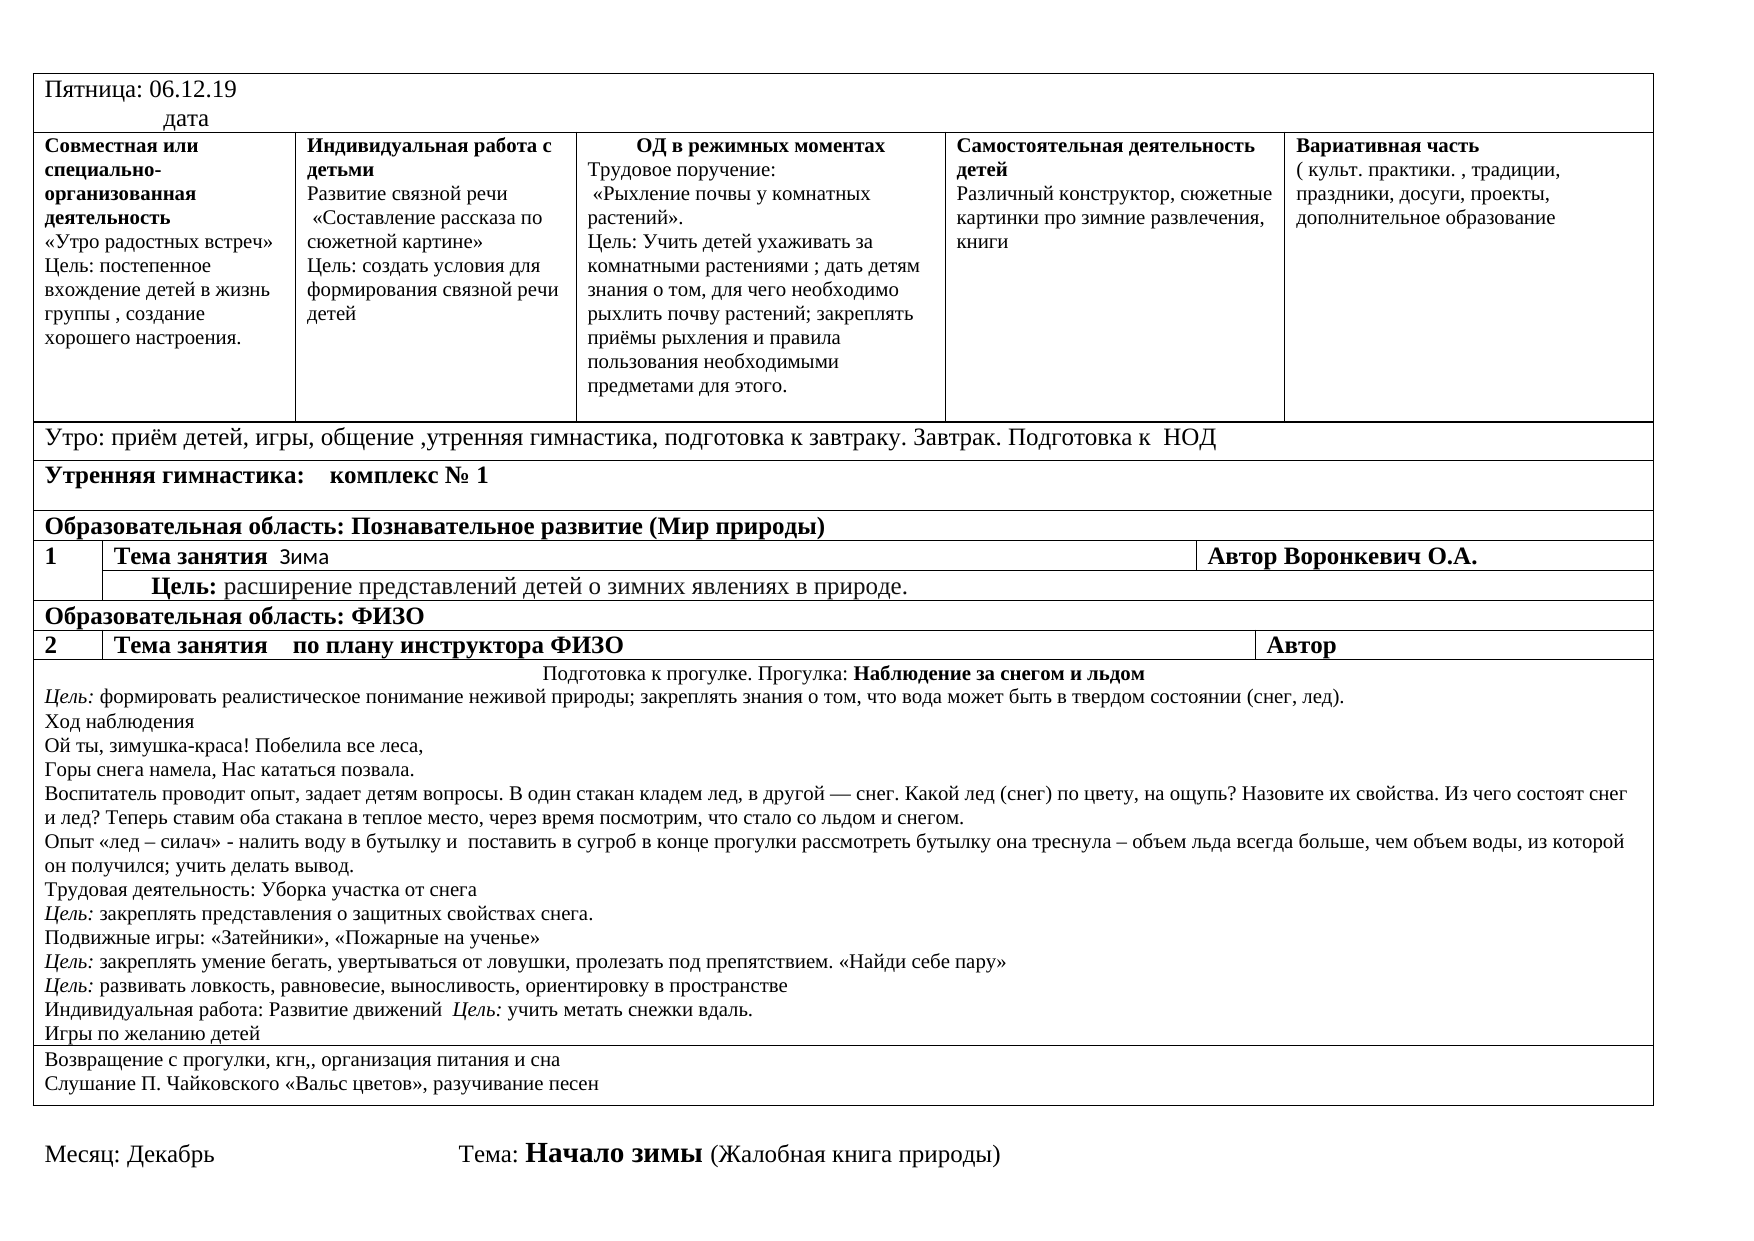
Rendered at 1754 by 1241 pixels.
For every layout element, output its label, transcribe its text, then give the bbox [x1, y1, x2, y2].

table_cell Автор [1256, 631, 1653, 659]
table_cell Автор Воронкевич О.А. [1197, 541, 1653, 570]
table_cell Подготовка к прогулке. Прогулка: Наблюдение за снегом и льдом Цель: формировать реалистическое понимание неживой природы; закреплять знания о том, что вода может быть в твердом состоянии (снег, лед). Ход наблюдения Ой ты, зимушка-краса! Побелила все леса, Горы снега намела, Нас кататься позвала. Воспитатель проводит опыт, задает детям вопросы. В один стакан кладем лед, в другой — снег. Какой лед (снег) по цвету, на ощупь? Назовите их свойства. Из чего состоят снег и лед? Теперь ставим оба стакана в теплое место, через время посмотрим, что стало со льдом и снегом. Опыт «лед – силач» - налить воду в бутылку и поставить в сугроб в конце прогулки рассмотреть бутылку она треснула – объем льда всегда больше, чем объем воды, из которой он получился; учить делать вывод. Трудовая деятельность: Уборка участка от снега Цель: закреплять представления о защитных свойствах снега. Подвижные игры: «Затейники», «Пожарные на ученье» Цель: закреплять умение бегать, увертываться от ловушки, пролезать под препятствием. «Найди себе пару» Цель: развивать ловкость, равновесие, выносливость, ориентировку в пространстве Индивидуальная работа: Развитие движений Цель: учить метать снежки вдаль. Игры по желанию детей [34, 660, 1653, 1045]
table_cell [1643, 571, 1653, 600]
table_cell 2 [34, 631, 102, 659]
table_cell Индивидуальная работа с детьми Развитие связной речи «Составление рассказа по сюжетной картине» Цель: создать условия для формирования связной речи детей [296, 133, 576, 421]
table_cell Утро: приём детей, игры, общение ,утренняя гимнастика, подготовка к завтраку. Завтрак. Подготовка к НОД [34, 423, 1653, 459]
table_cell Совместная или специально-организованная деятельность «Утро радостных встреч» Цель: постепенное вхождение детей в жизнь группы , создание хорошего настроения. [34, 133, 295, 421]
table_cell Образовательная область: Познавательное развитие (Мир природы) [34, 511, 1653, 540]
table_cell Утренняя гимнастика: комплекс № 1 [34, 461, 1653, 510]
table_cell Тема занятия по плану инструктора ФИЗО [103, 631, 1255, 659]
table_cell 1 [34, 541, 102, 600]
table_cell Вариативная часть ( культ. практики. , традиции, праздники, досуги, проекты, дополнительное образование [1285, 133, 1653, 421]
text Месяц: Декабрь Тема: Начало зимы (Жалобная книга природы) [44, 1135, 1636, 1169]
table_cell Тема занятия Зима [103, 541, 1196, 570]
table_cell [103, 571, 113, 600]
table_cell ОД в режимных моментах Трудовое поручение: «Рыхление почвы у комнатных растений». Цель: Учить детей ухаживать за комнатными растениями ; дать детям знания о том, для чего необходимо рыхлить почву растений; закреплять приёмы рыхления и правила пользования необходимыми предметами для этого. [577, 133, 945, 421]
table_cell Образовательная область: ФИЗО [34, 601, 1653, 629]
table_cell Самостоятельная деятельность детей Различный конструктор, сюжетные картинки про зимние развлечения, книги [946, 133, 1284, 421]
table_cell Возвращение с прогулки, кгн,, организация питания и сна Слушание П. Чайковского «Вальс цветов», разучивание песен [34, 1046, 1653, 1105]
